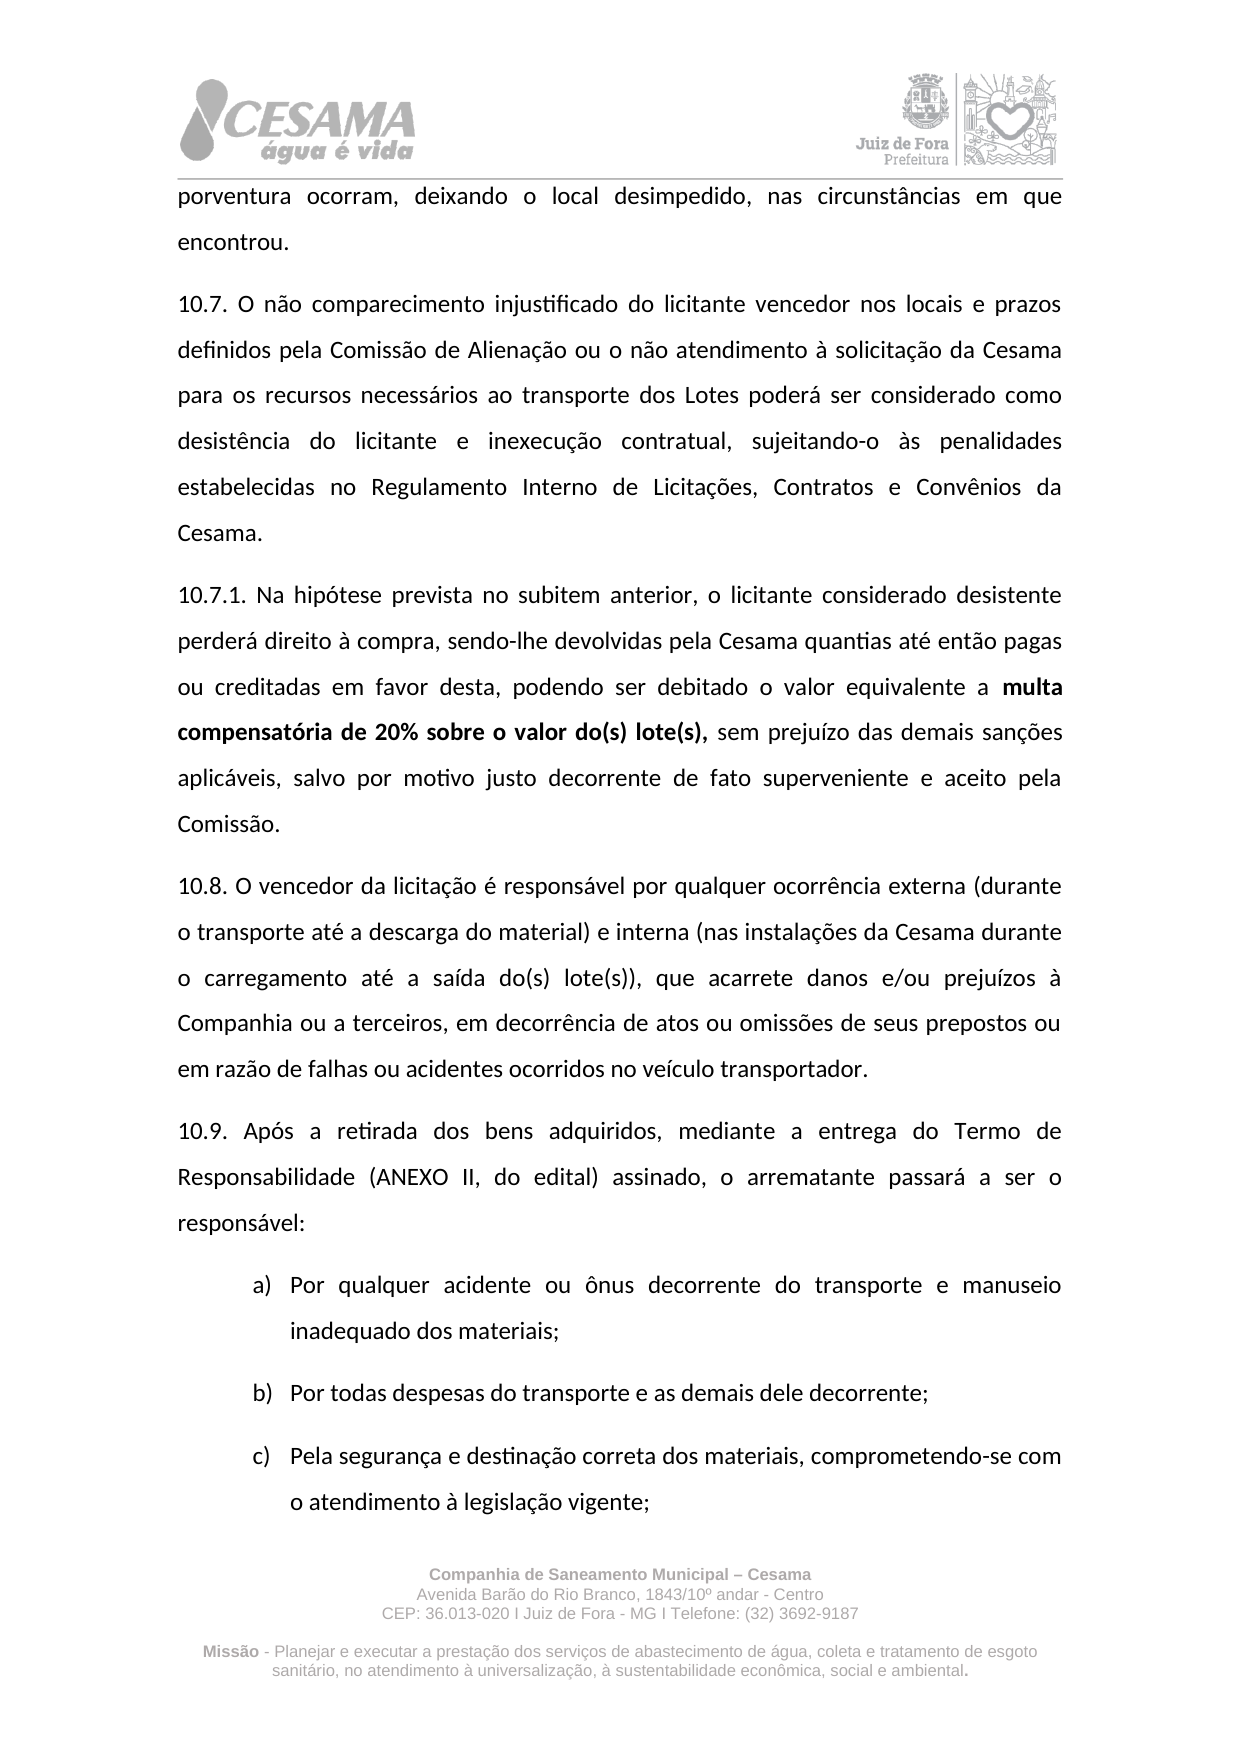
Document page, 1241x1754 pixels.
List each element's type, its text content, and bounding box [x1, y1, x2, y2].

picture [177, 73, 1064, 180]
text 10.8. O vencedor da licitação é responsável por qualquer ocorrência externa (durante o transporte até a descarga do material) e interna (nas instalações da Cesama durante o carregamento até a saída do(s) lote(s)), que acarrete danos e/ou prejuízos à Companhia ou a terceiros, em decorrência de atos ou omissões de seus prepostos ou em razão de falhas ou acidentes ocorridos no veículo transportador. [177, 870, 1063, 1084]
text a) Por qualquer acidente ou ônus decorrente do transporte e manuseio inadequado dos materiais; [252, 1269, 1063, 1346]
text 10.7.1. Na hipótese prevista no subitem anterior, o licitante considerado desistente perderá direito à compra, sendo-lhe devolvidas pela Cesama quantias até então pagas ou creditadas em favor desta, podendo ser debitado o valor equivalente a multa compensatória de 20% sobre o valor do(s) lote(s), sem prejuízo das demais sanções aplicáveis, salvo por motivo justo decorrente de fato superveniente e aceito pela Comissão. [177, 579, 1063, 838]
text b) Por todas despesas do transporte e as demais dele decorrente; [252, 1377, 1063, 1408]
text c) Pela segurança e destinação correta dos materiais, comprometendo-se com o atendimento à legislação vigente; [252, 1440, 1063, 1516]
text 10.9. Após a retirada dos bens adquiridos, mediante a entrega do Termo de Responsabilidade (ANEXO II, do edital) assinado, o arrematante passará a ser o responsável: [177, 1116, 1063, 1237]
text 10.7. O não comparecimento injustificado do licitante vencedor nos locais e prazos definidos pela Comissão de Alienação ou o não atendimento à solicitação da Cesama para os recursos necessários ao transporte dos Lotes poderá ser considerado como desistência do licitante e inexecução contratual, sujeitando-o às penalidades estabelecidas no Regulamento Interno de Licitações, Contratos e Convênios da Cesama. [177, 288, 1063, 547]
